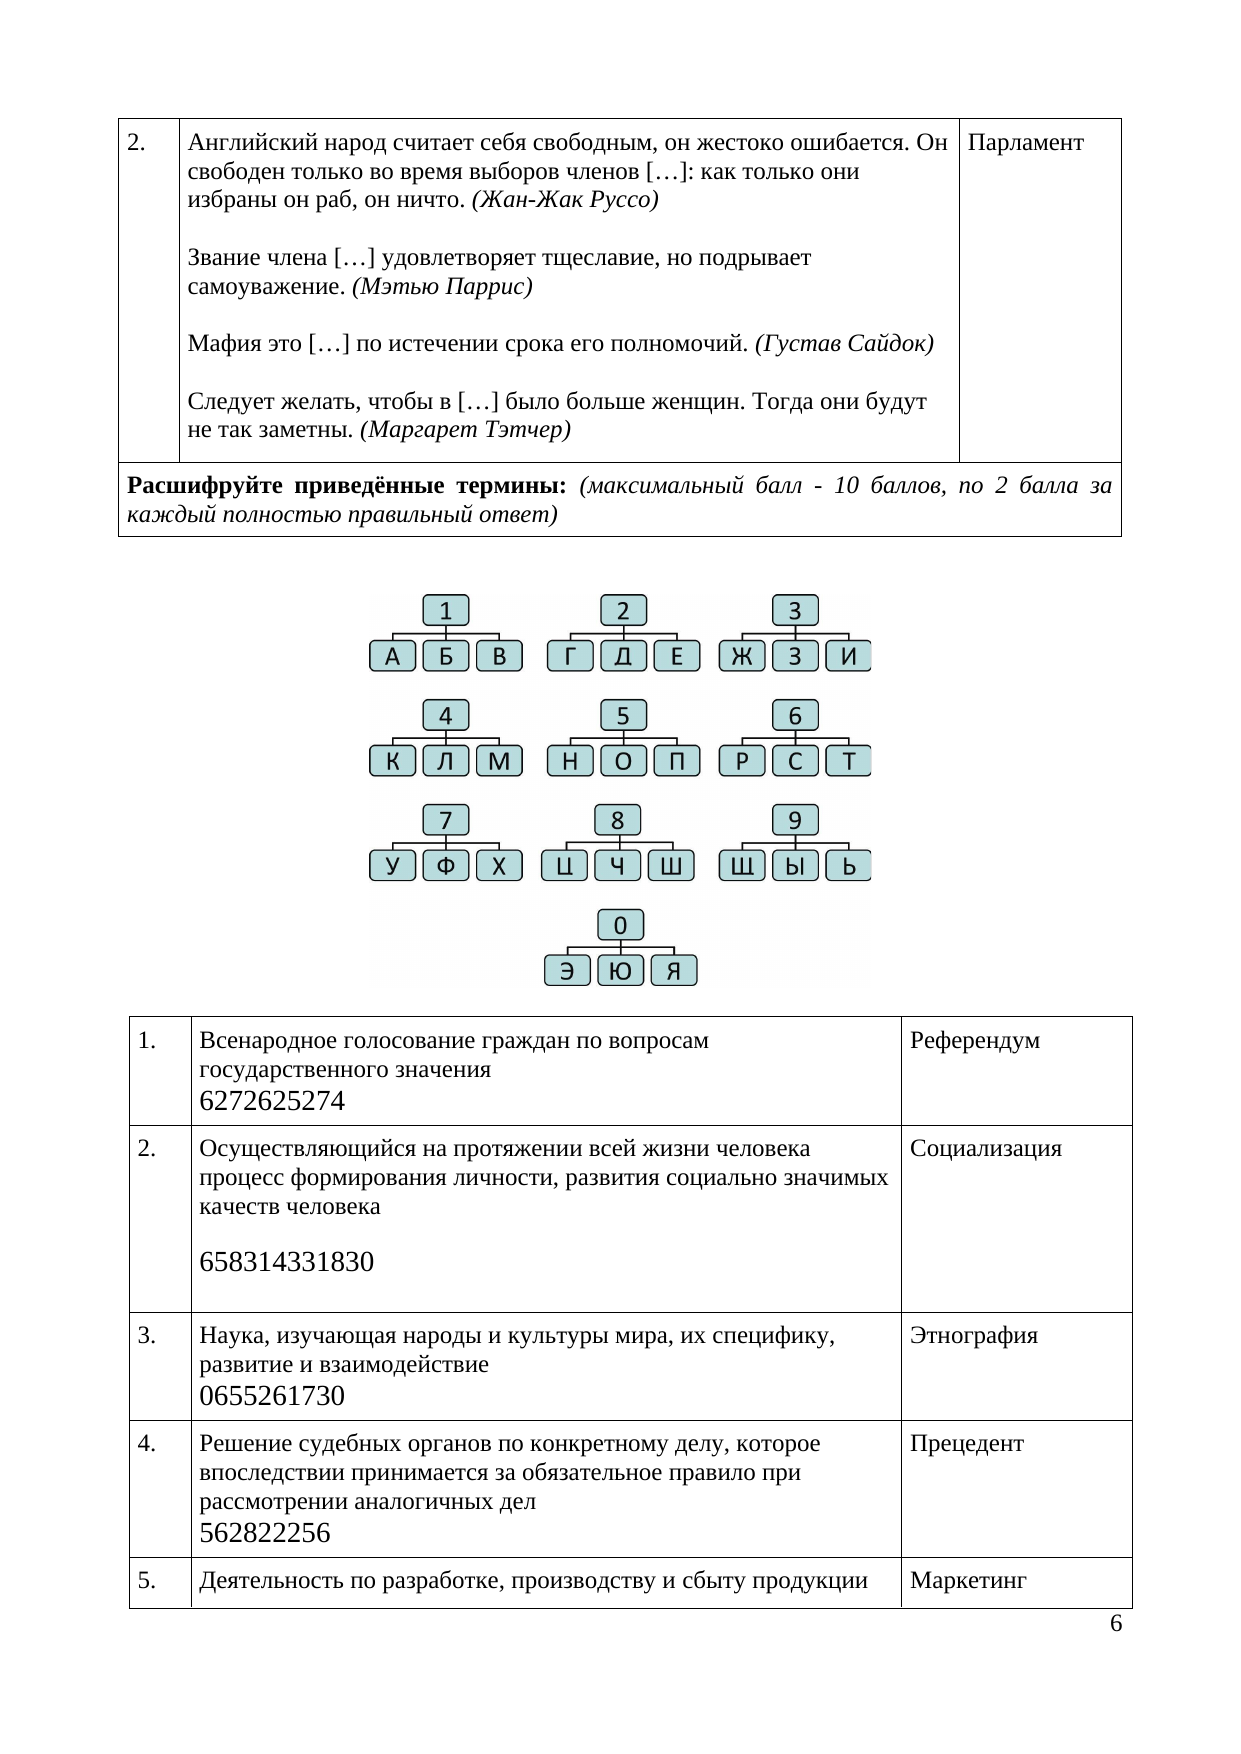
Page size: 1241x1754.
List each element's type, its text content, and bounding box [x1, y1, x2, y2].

picture [369, 594, 872, 988]
table_cell Парламент [960, 119, 1121, 462]
table_header Всенародное голосование граждан по вопросам государственного значения 6272625274 [192, 1017, 901, 1124]
table_cell Маркетинг [902, 1558, 1132, 1607]
table_cell Наука, изучающая народы и культуры мира, их специфику, развитие и взаимодействие 0655261730 [192, 1313, 901, 1420]
table_cell Расшифруйте приведённые термины: (максимальный балл - 10 баллов, по 2 балла за каждый полностью правильный ответ) [119, 463, 1121, 536]
table_cell Английский народ считает себя свободным, он жестоко ошибается. Он свободен только во время выборов членов […]: как только они избраны он раб, он ничто. (Жан-Жак Руссо) Звание члена […] удовлетворяет тщеславие, но подрывает самоуважение. (Мэтью Паррис) Мафия это […] по истечении срока его полномочий. (Густав Сайдок) Следует желать, чтобы в […] было больше женщин. Тогда они будут не так заметны. (Маргарет Тэтчер) [180, 119, 959, 462]
table_cell Социализация [902, 1126, 1132, 1311]
table_header Референдум [902, 1017, 1132, 1124]
table_cell Прецедент [902, 1421, 1132, 1557]
table_cell 3. [130, 1313, 191, 1420]
table_cell 5. [130, 1558, 191, 1607]
table_cell Этнография [902, 1313, 1132, 1420]
table_cell 4. [130, 1421, 191, 1557]
table_cell 2. [130, 1126, 191, 1311]
table_cell 2. [119, 119, 179, 462]
table_cell Осуществляющийся на протяжении всей жизни человека процесс формирования личности, развития социально значимых качеств человека 658314331830 [192, 1126, 901, 1311]
table_header 1. [130, 1017, 191, 1124]
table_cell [192, 1558, 901, 1607]
table_cell Решение судебных органов по конкретному делу, которое впоследствии принимается за обязательное правило при рассмотрении аналогичных дел 562822256 [192, 1421, 901, 1557]
